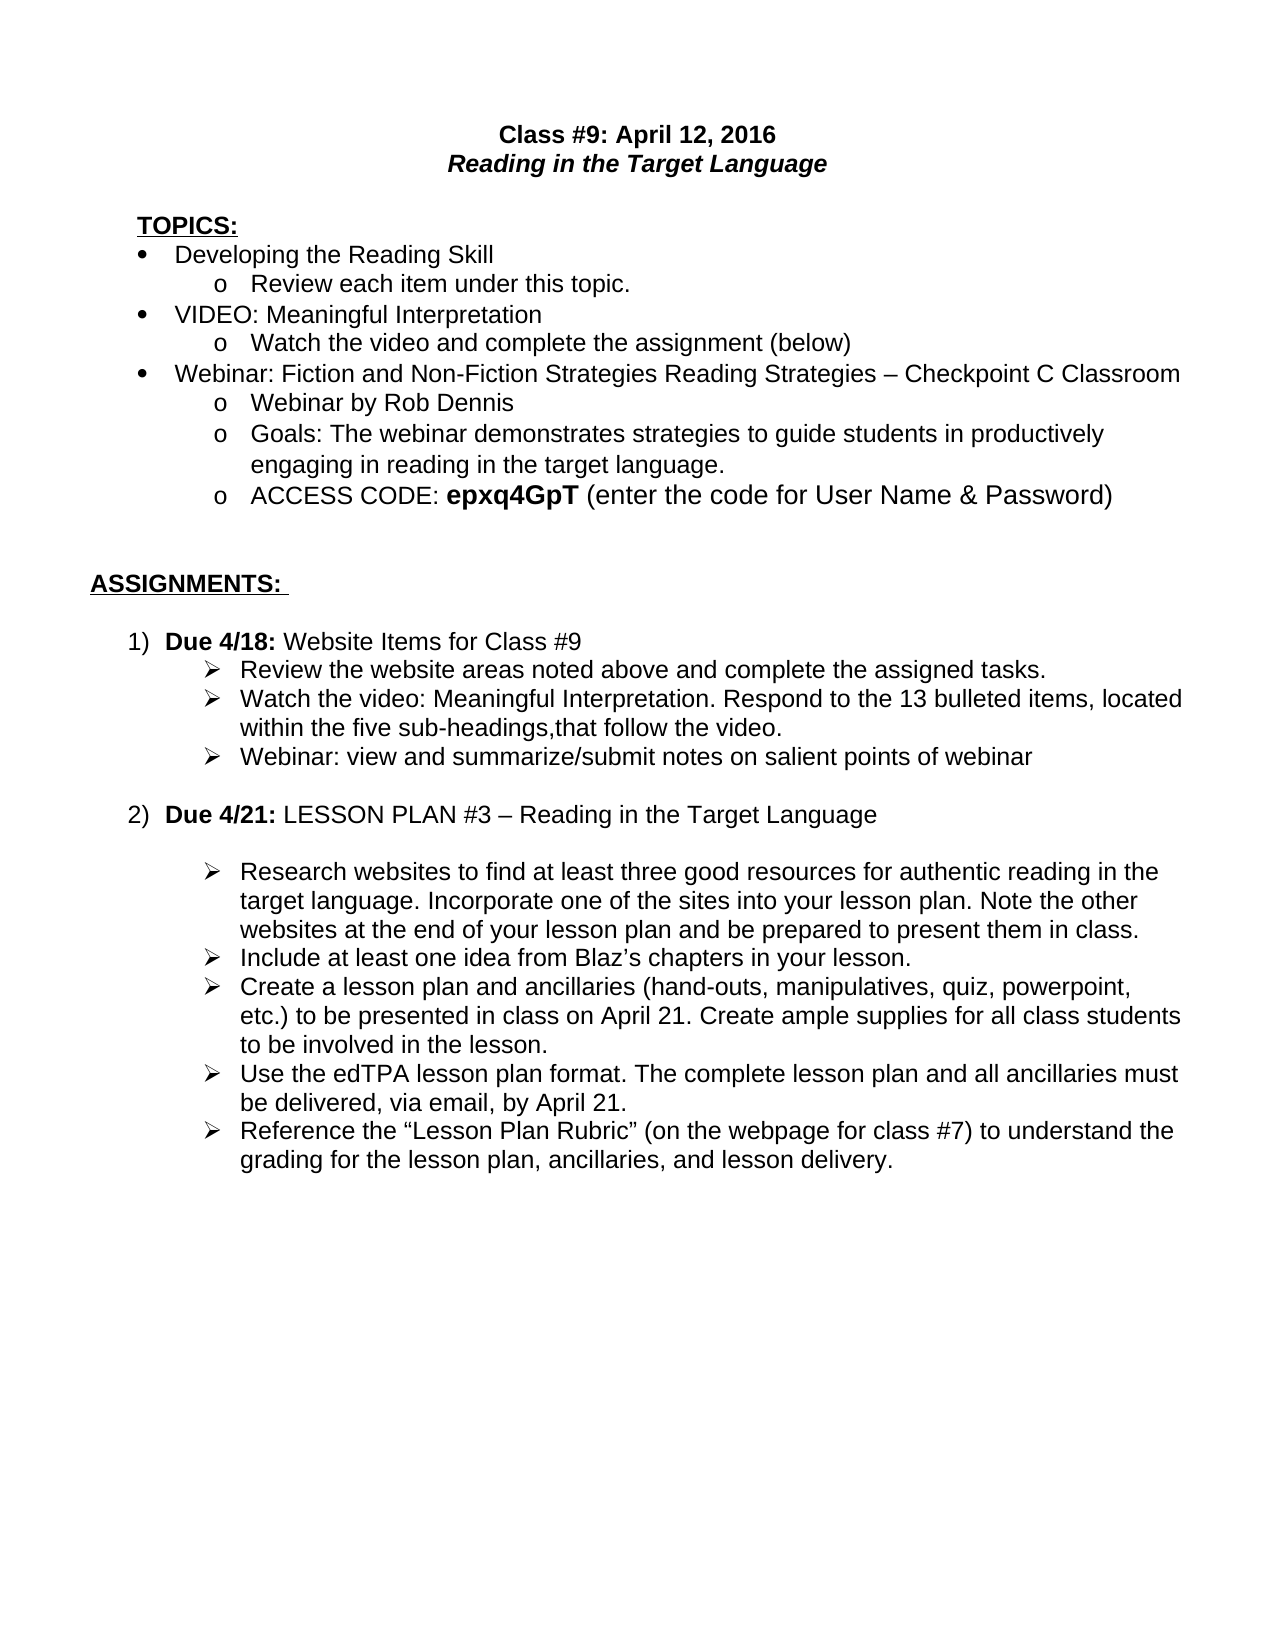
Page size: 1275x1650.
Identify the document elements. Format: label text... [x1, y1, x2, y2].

text Reading in the Target Language [90, 149, 1185, 177]
list VIDEO: Meaningful Interpretation [138, 299, 1185, 328]
list Watch the video: Meaningful Interpretation. Respond to the 13 bulleted items, located within the five sub-headings,that follow the video. [202, 684, 1185, 742]
list Reference the “Lesson Plan Rubric” (on the webpage for class #7) to understand the grading for the lesson plan, ancillaries, and lesson delivery. [202, 1116, 1185, 1174]
list Due 4/21: LESSON PLAN #3 – Reading in the Target Language [127, 799, 1185, 828]
list Research websites to find at least three good resources for authentic reading in the target language. Incorporate one of the sites into your lesson plan. Note the other websites at the end of your lesson plan and be prepared to present them in class. [202, 857, 1185, 943]
list Webinar by Rob Dennis [213, 388, 1185, 419]
list Review the website areas noted above and complete the assigned tasks. [202, 656, 1185, 684]
list Due 4/18: Website Items for Class #9 [127, 627, 1185, 656]
list Webinar: Fiction and Non-Fiction Strategies Reading Strategies – Checkpoint C Classroom [138, 359, 1185, 388]
list Use the edTPA lesson plan format. The complete lesson plan and all ancillaries must be delivered, via email, by April 21. [202, 1059, 1185, 1116]
list Webinar: view and summarize/submit notes on salient points of webinar [202, 742, 1185, 771]
list ACCESS CODE: epxq4GpT (enter the code for User Name & Password) [213, 479, 1185, 512]
list Developing the Reading Skill [138, 240, 1185, 269]
text ASSIGNMENTS: [90, 569, 1185, 598]
text TOPICS: [90, 211, 1185, 240]
text Class #9: April 12, 2016 [90, 120, 1185, 149]
list Review each item under this topic. [213, 269, 1185, 299]
list Goals: The webinar demonstrates strategies to guide students in productively engaging in reading in the target language. [213, 419, 1185, 479]
list Create a lesson plan and ancillaries (hand-outs, manipulatives, quiz, powerpoint, etc.) to be presented in class on April 21. Create ample supplies for all class students to be involved in the lesson. [202, 972, 1185, 1059]
list Include at least one idea from Blaz’s chapters in your lesson. [202, 943, 1185, 972]
list Watch the video and complete the assignment (below) [213, 328, 1185, 359]
